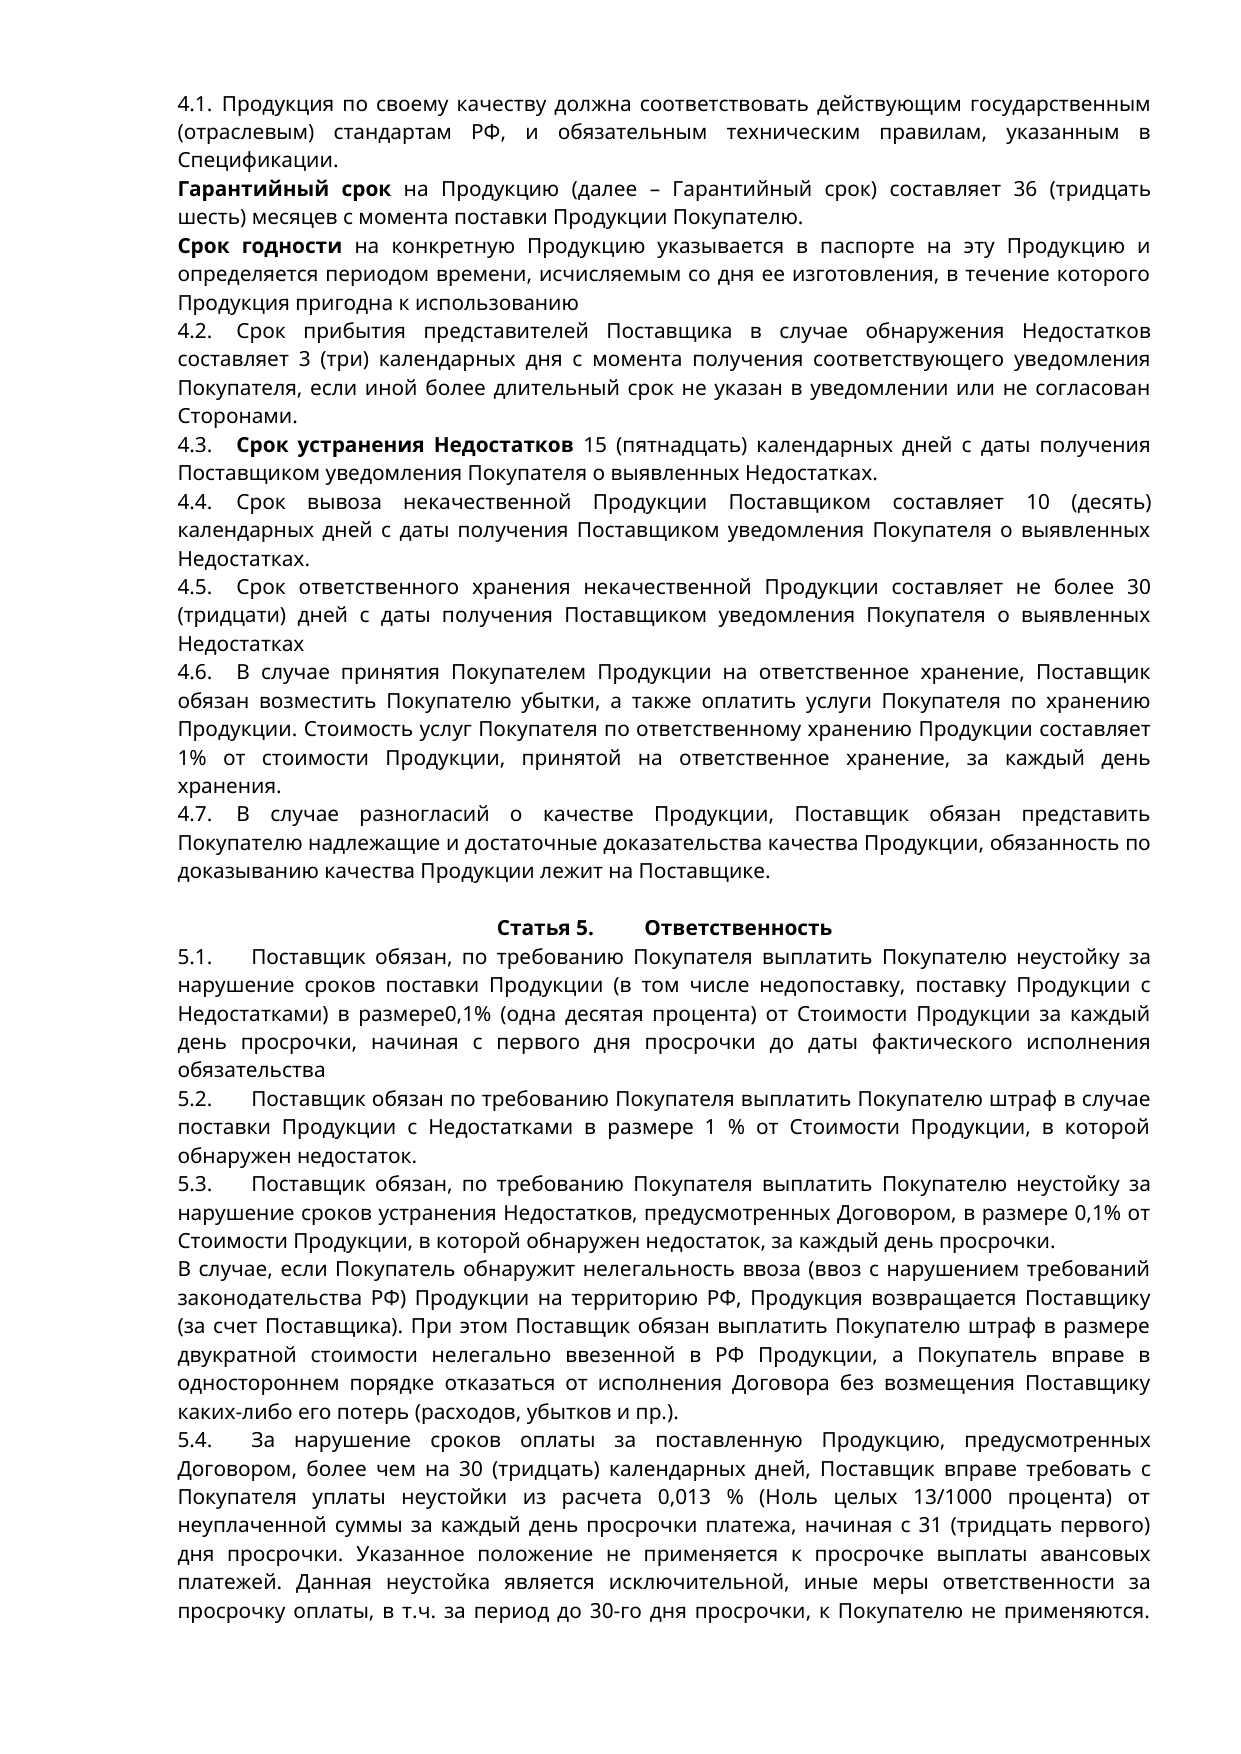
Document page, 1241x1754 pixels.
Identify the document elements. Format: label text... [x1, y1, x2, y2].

list Срок вывоза некачественной Продукции Поставщиком составляет 10 (десять) календарных дней с даты получения Поставщиком уведомления Покупателя о выявленных Недостатках. [177, 487, 1152, 572]
list Поставщик обязан, по требованию Покупателя выплатить Покупателю неустойку за нарушение сроков поставки Продукции (в том числе недопоставку, поставку Продукции с Недостатками) в размере0,1% (одна десятая процента) от Стоимости Продукции за каждый день просрочки, начиная с первого дня просрочки до даты фактического исполнения обязательства [177, 942, 1152, 1084]
list Срок ответственного хранения некачественной Продукции составляет не более 30 (тридцати) дней с даты получения Поставщиком уведомления Покупателя о выявленных Недостатках [177, 572, 1152, 657]
list Срок устранения Недостатков 15 (пятнадцать) календарных дней с даты получения Поставщиком уведомления Покупателя о выявленных Недостатках. [177, 430, 1152, 487]
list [177, 1425, 1152, 1624]
text Срок годности на конкретную Продукцию указывается в паспорте на эту Продукцию и определяется периодом времени, исчисляемым со дня ее изготовления, в течение которого Продукция пригодна к использованию [177, 231, 1152, 316]
text Гарантийный срок на Продукцию (далее – Гарантийный срок) составляет 36 (тридцать шесть) месяцев с момента поставки Продукции Покупателю. [177, 174, 1152, 231]
text В случае, если Покупатель обнаружит нелегальность ввоза (ввоз с нарушением требований законодательства РФ) Продукции на территорию РФ, Продукция возвращается Поставщику (за счет Поставщика). При этом Поставщик обязан выплатить Покупателю штраф в размере двукратной стоимости нелегально ввезенной в РФ Продукции, а Покупатель вправе в одностороннем порядке отказаться от исполнения Договора без возмещения Поставщику каких-либо его потерь (расходов, убытков и пр.). [177, 1254, 1152, 1425]
list Срок прибытия представителей Поставщика в случае обнаружения Недостатков составляет 3 (три) календарных дня с момента получения соответствующего уведомления Покупателя, если иной более длительный срок не указан в уведомлении или не согласован Сторонами. [177, 316, 1152, 430]
list Ответственность [177, 913, 1152, 942]
list В случае принятия Покупателем Продукции на ответственное хранение, Поставщик обязан возместить Покупателю убытки, а также оплатить услуги Покупателя по хранению Продукции. Стоимость услуг Покупателя по ответственному хранению Продукции составляет 1% от стоимости Продукции, принятой на ответственное хранение, за каждый день хранения. [177, 657, 1152, 799]
list Поставщик обязан, по требованию Покупателя выплатить Покупателю неустойку за нарушение сроков устранения Недостатков, предусмотренных Договором, в размере 0,1% от Стоимости Продукции, в которой обнаружен недостаток, за каждый день просрочки. [177, 1169, 1152, 1254]
list Продукция по своему качеству должна соответствовать действующим государственным (отраслевым) стандартам РФ, и обязательным техническим правилам, указанным в Спецификации. [177, 89, 1152, 174]
list В случае разногласий о качестве Продукции, Поставщик обязан представить Покупателю надлежащие и достаточные доказательства качества Продукции, обязанность по доказыванию качества Продукции лежит на Поставщике. [177, 799, 1152, 885]
list Поставщик обязан по требованию Покупателя выплатить Покупателю штраф в случае поставки Продукции с Недостатками в размере 1 % от Стоимости Продукции, в которой обнаружен недостаток. [177, 1084, 1152, 1169]
